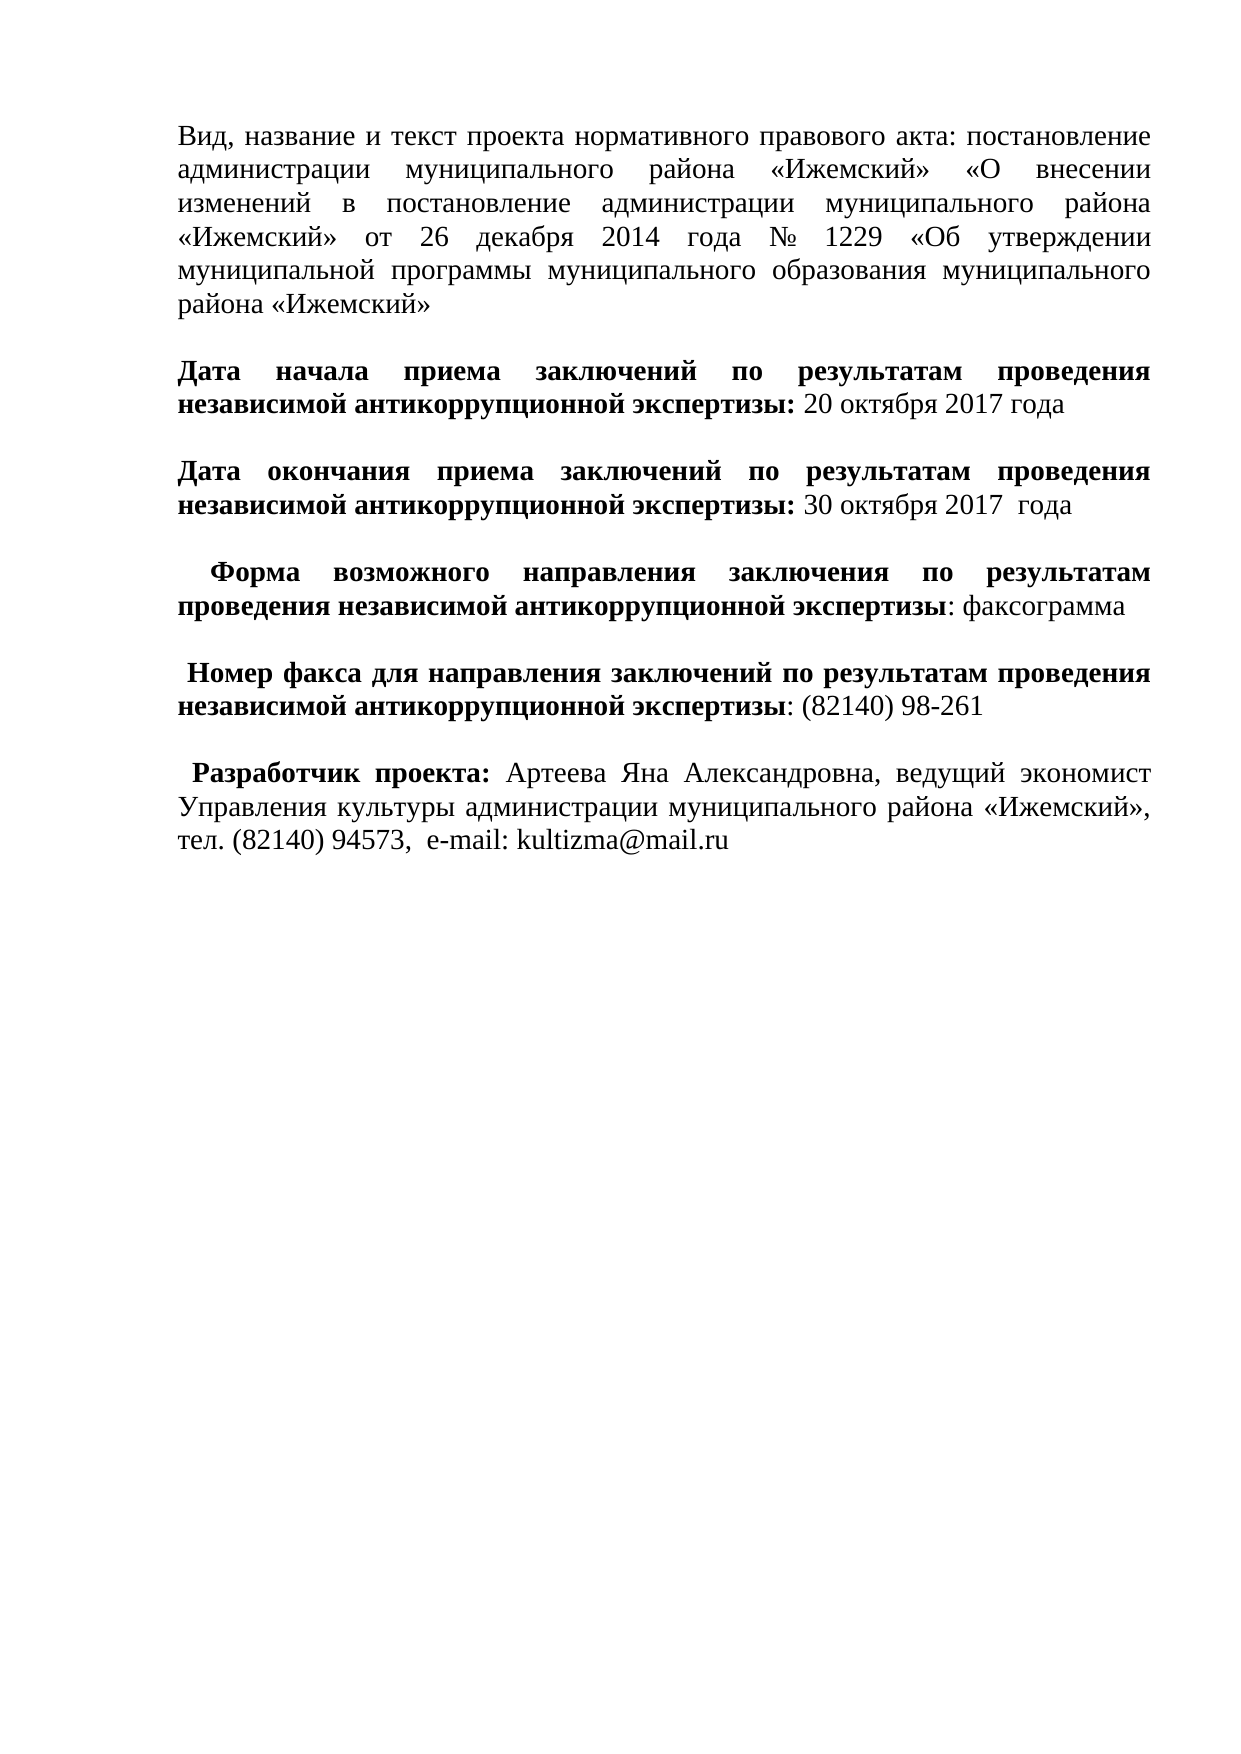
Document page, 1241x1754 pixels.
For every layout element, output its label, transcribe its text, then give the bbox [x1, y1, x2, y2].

text Дата окончания приема заключений по результатам проведения независимой антикоррупционной экспертизы: 30 октября 2017 года [177, 453, 1152, 521]
title Вид, название и текст проекта нормативного правового акта: постановление администрации муниципального района «Ижемский» «О внесении изменений в постановление администрации муниципального района «Ижемский» от 26 декабря 2014 года № 1229 «Об утверждении муниципальной программы муниципального образования муниципального района «Ижемский» [177, 118, 1152, 319]
text Дата начала приема заключений по результатам проведения независимой антикоррупционной экспертизы: 20 октября 2017 года [177, 353, 1152, 420]
text Разработчик проекта: Артеева Яна Александровна, ведущий экономист Управления культуры администрации муниципального района «Ижемский», тел. (82140) 94573, е-mail: kultizma@mail.ru [177, 755, 1152, 856]
text Номер факса для направления заключений по результатам проведения независимой антикоррупционной экспертизы: (82140) 98-261 [177, 655, 1152, 722]
text Форма возможного направления заключения по результатам проведения независимой антикоррупционной экспертизы: факсограмма [177, 554, 1152, 621]
